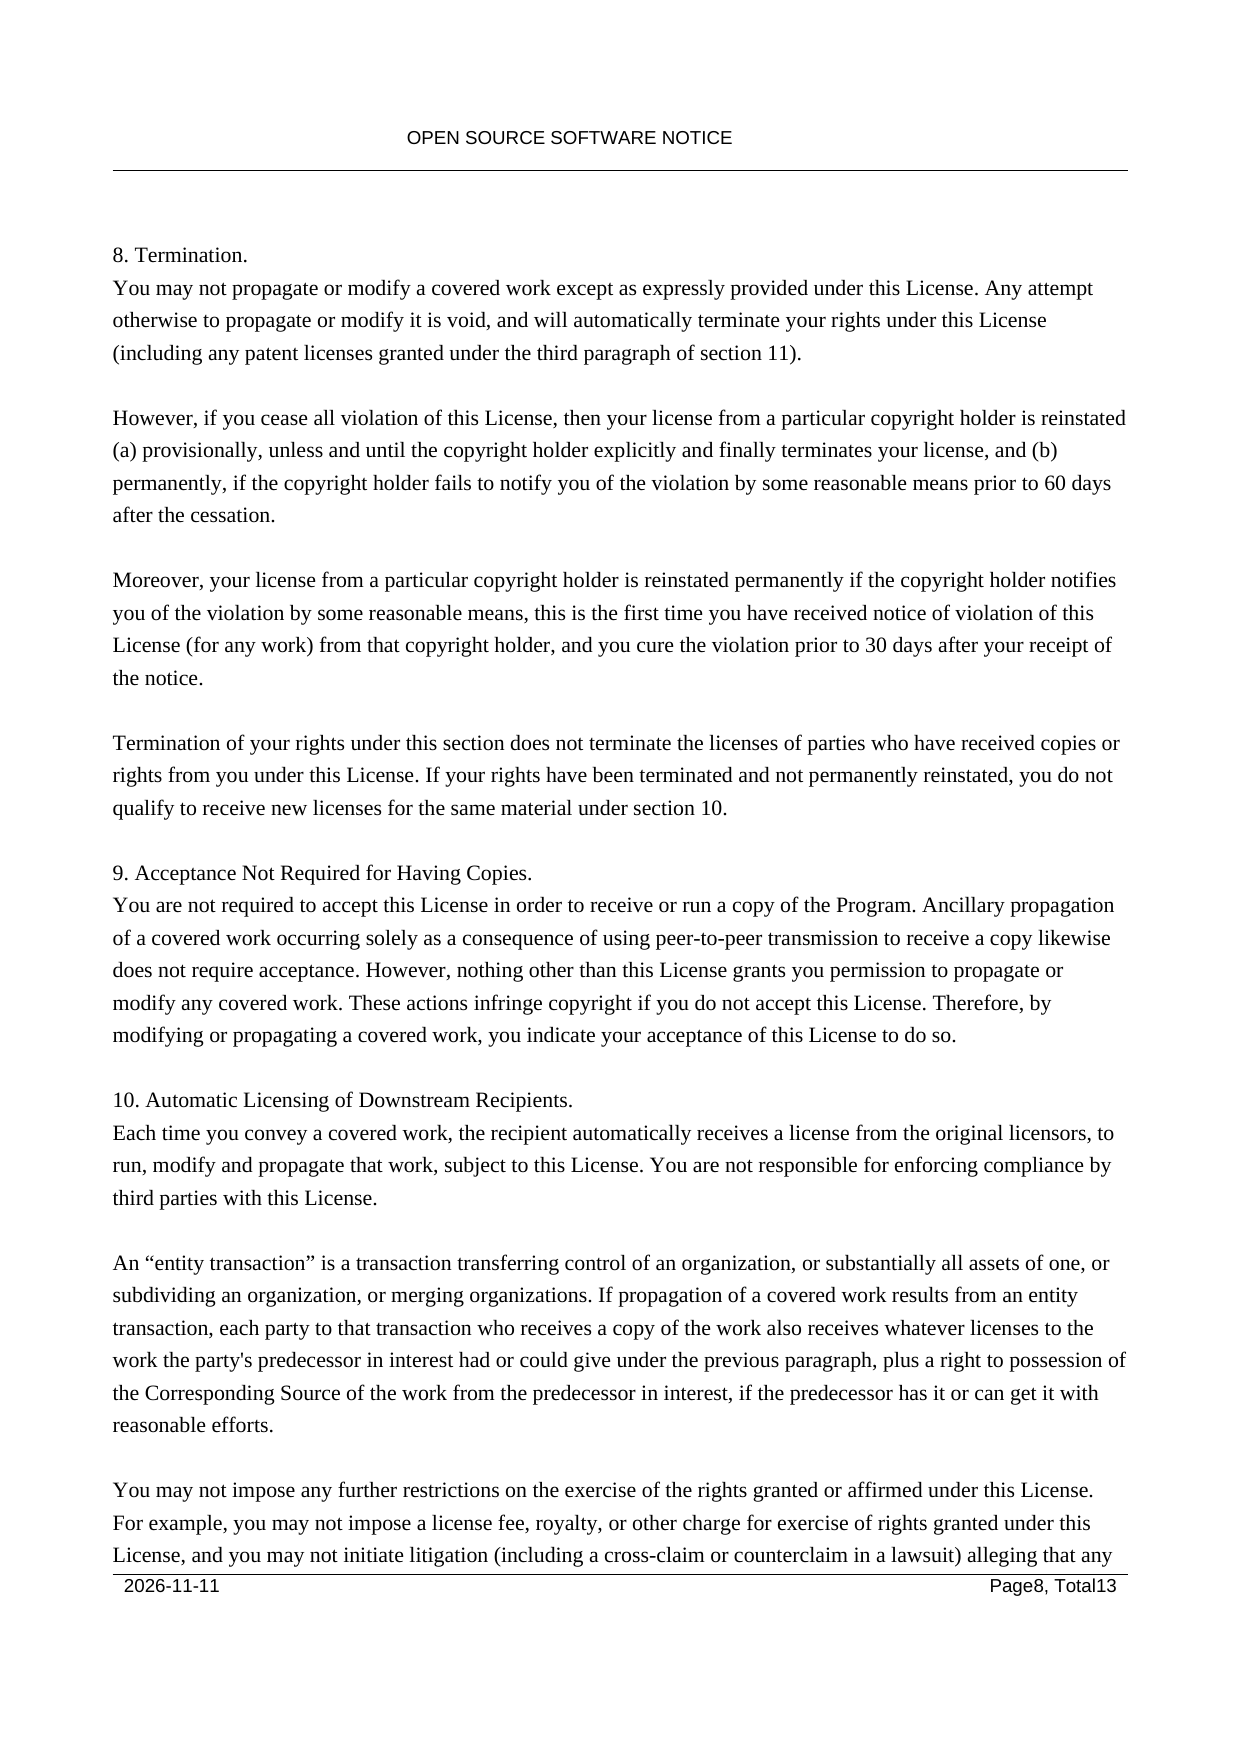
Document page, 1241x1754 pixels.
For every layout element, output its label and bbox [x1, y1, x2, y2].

text [112, 206, 1128, 1571]
